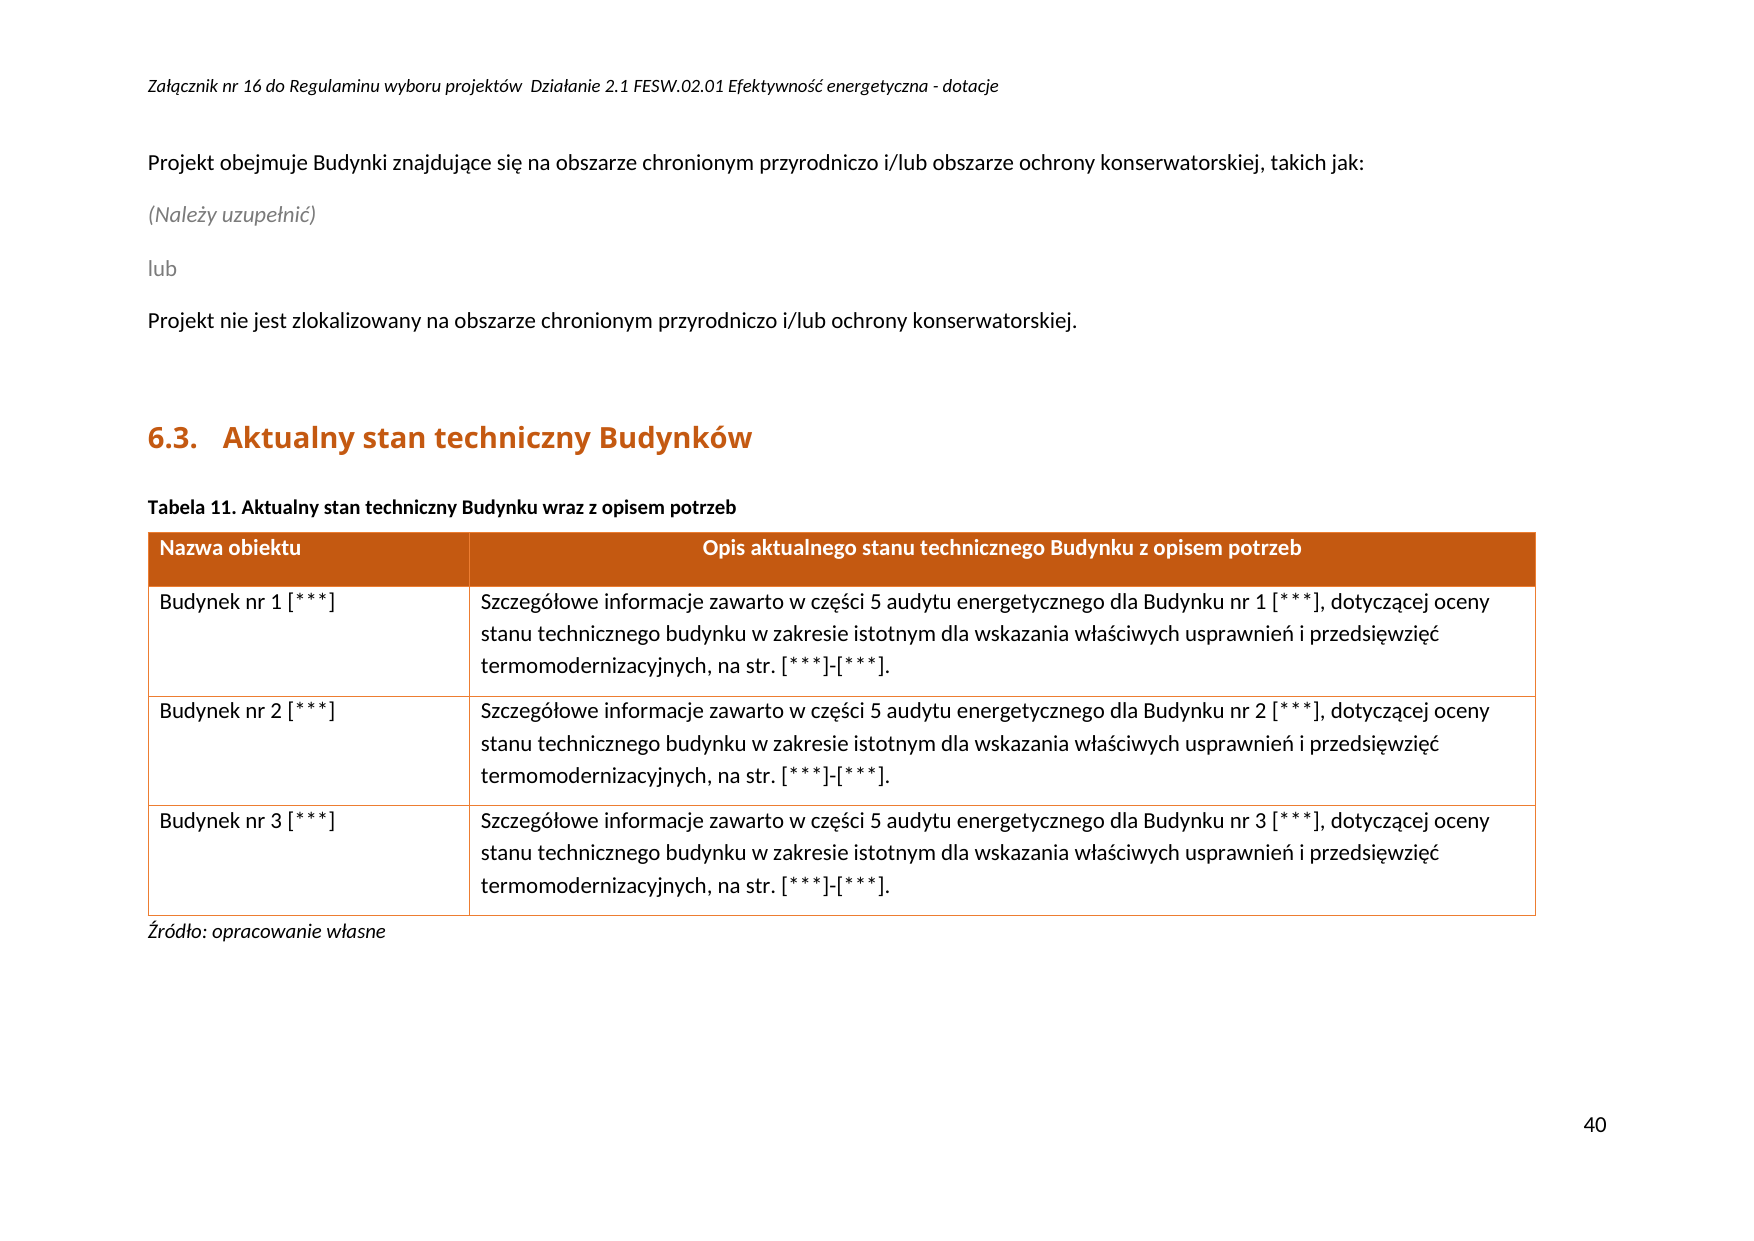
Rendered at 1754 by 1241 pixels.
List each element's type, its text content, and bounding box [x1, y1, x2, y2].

text Projekt nie jest zlokalizowany na obszarze chronionym przyrodniczo i/lub ochrony konserwatorskiej. [148, 307, 1606, 335]
table_cell Budynek nr 3 [***] [149, 806, 469, 915]
table_cell Budynek nr 2 [***] [149, 697, 469, 805]
text lub [148, 254, 1606, 282]
table_cell Budynek nr 1 [***] [149, 587, 469, 696]
table_header Nazwa obiektu [149, 533, 469, 586]
table_header Opis aktualnego stanu technicznego Budynku z opisem potrzeb [470, 533, 1535, 586]
table_cell Szczegółowe informacje zawarto w części 5 audytu energetycznego dla Budynku nr 1 [***], dotyczącej oceny stanu technicznego budynku w zakresie istotnym dla wskazania właściwych usprawnień i przedsięwzięć termomodernizacyjnych, na str. [***]-[***]. [470, 587, 1535, 696]
text Źródło: opracowanie własne [148, 918, 1606, 944]
table_cell Szczegółowe informacje zawarto w części 5 audytu energetycznego dla Budynku nr 3 [***], dotyczącej oceny stanu technicznego budynku w zakresie istotnym dla wskazania właściwych usprawnień i przedsięwzięć termomodernizacyjnych, na str. [***]-[***]. [470, 806, 1535, 915]
subtitle Aktualny stan techniczny Budynków [148, 417, 1606, 457]
table_cell Szczegółowe informacje zawarto w części 5 audytu energetycznego dla Budynku nr 2 [***], dotyczącej oceny stanu technicznego budynku w zakresie istotnym dla wskazania właściwych usprawnień i przedsięwzięć termomodernizacyjnych, na str. [***]-[***]. [470, 697, 1535, 805]
text (Należy uzupełnić) [148, 201, 1606, 229]
text Projekt obejmuje Budynki znajdujące się na obszarze chronionym przyrodniczo i/lub obszarze ochrony konserwatorskiej, takich jak: [148, 148, 1606, 176]
text Tabela 11. Aktualny stan techniczny Budynku wraz z opisem potrzeb [148, 494, 1606, 519]
